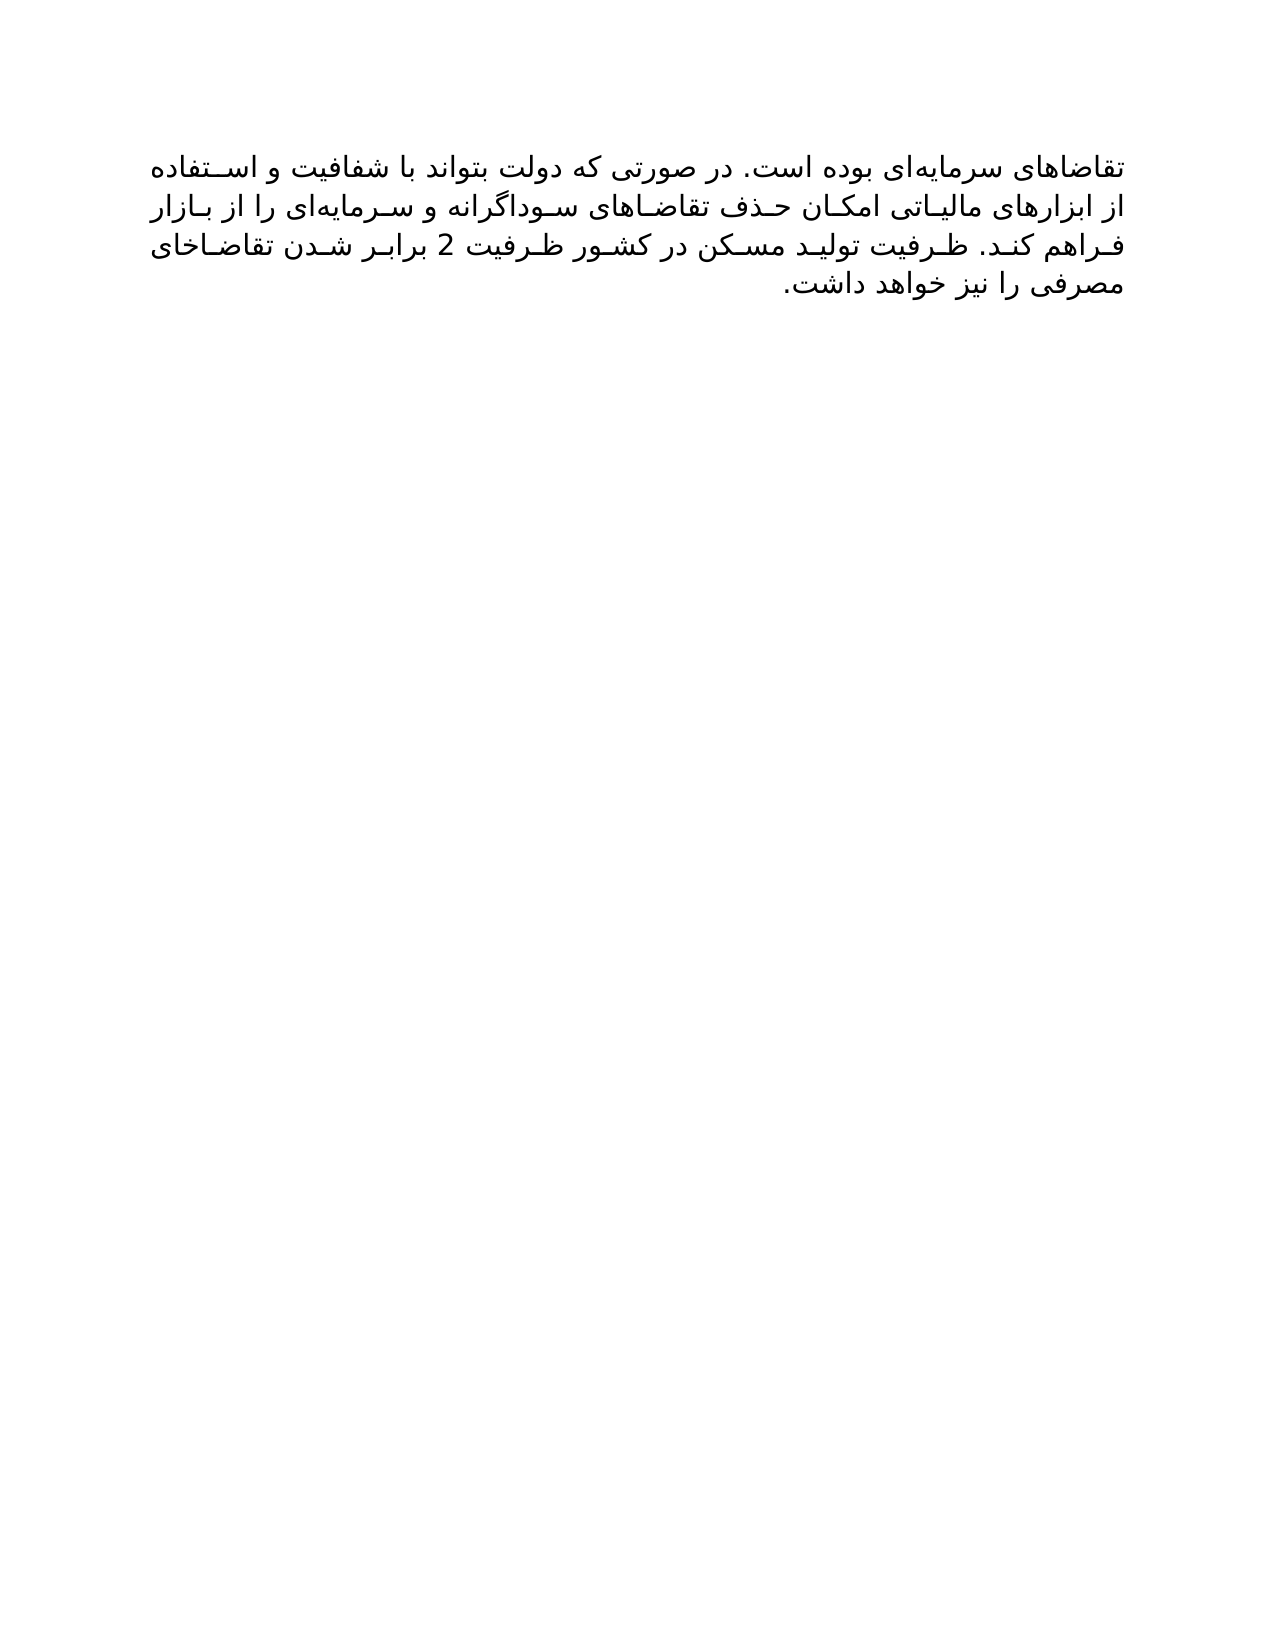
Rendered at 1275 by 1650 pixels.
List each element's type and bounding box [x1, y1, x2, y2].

text [150, 150, 1125, 301]
